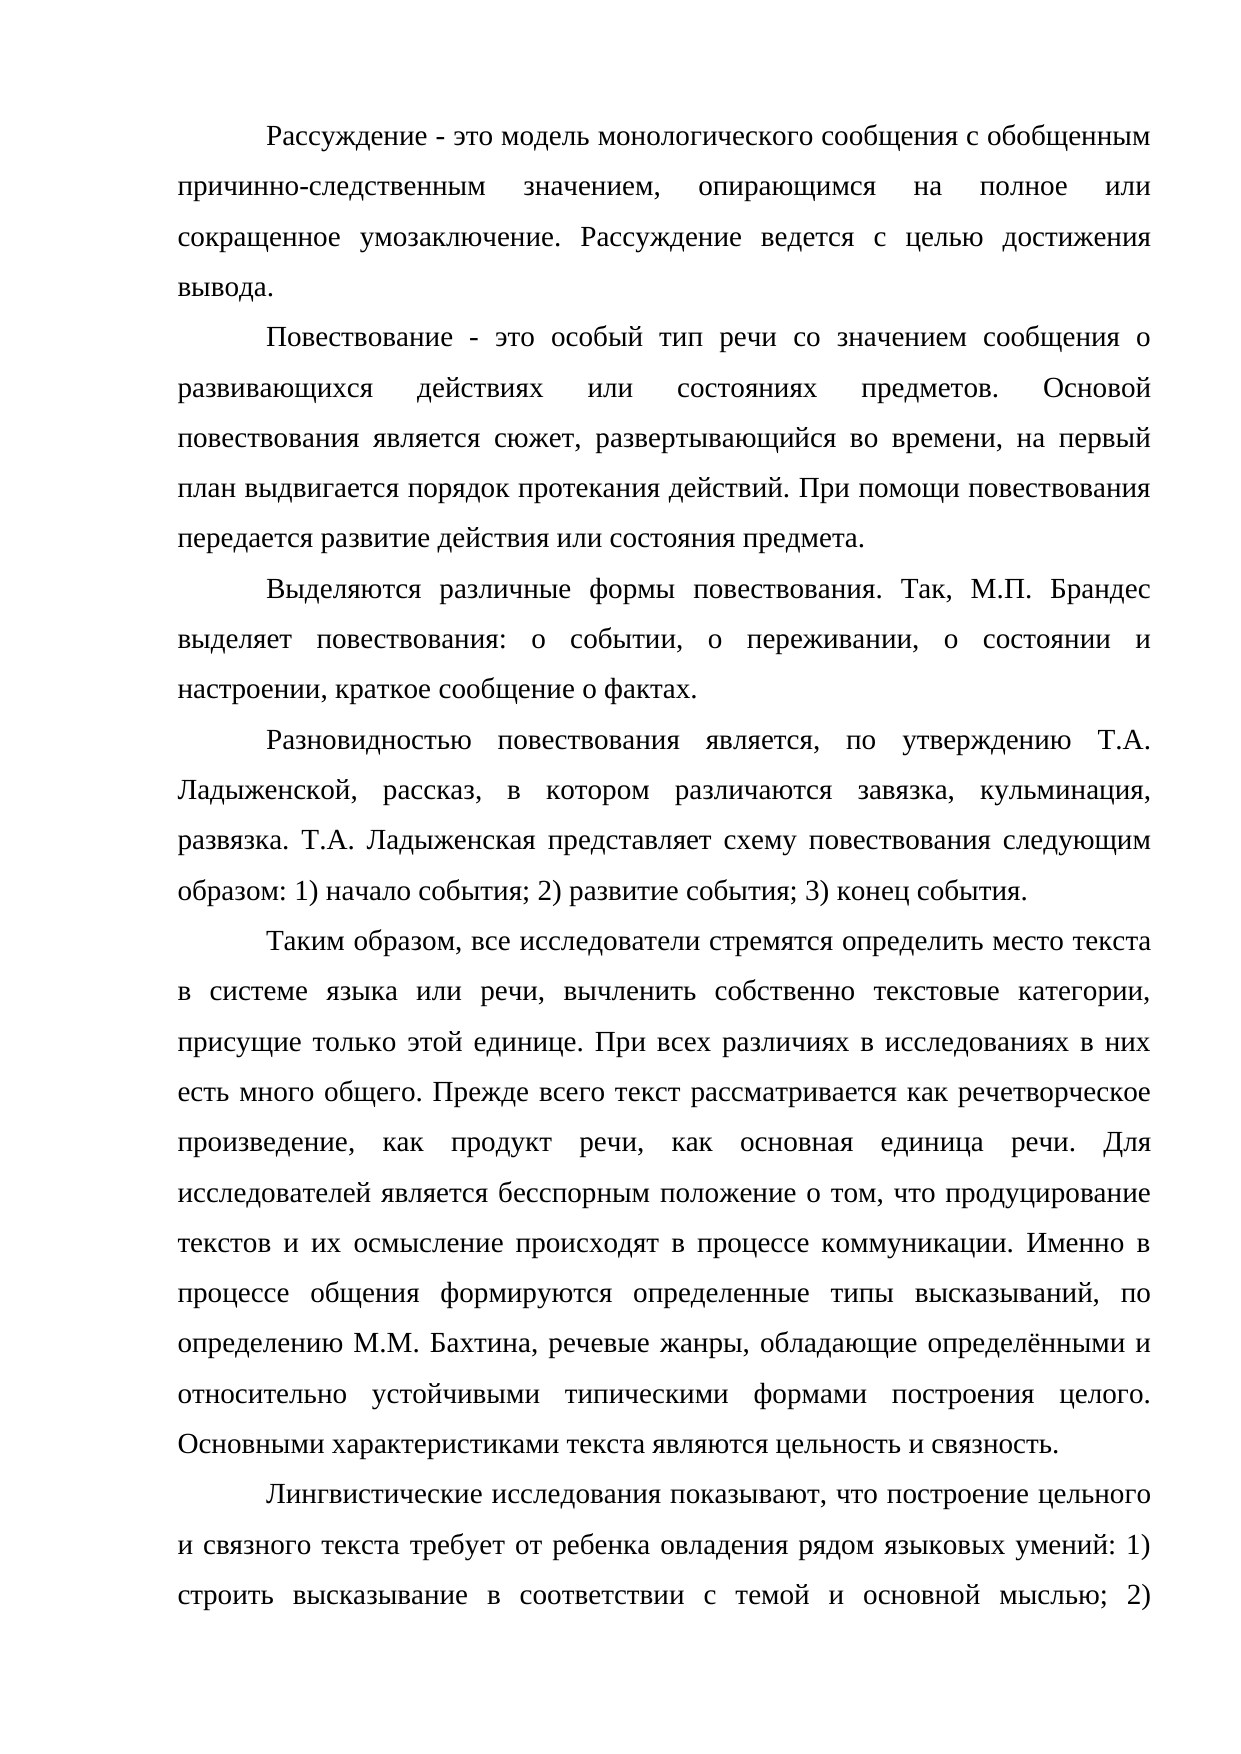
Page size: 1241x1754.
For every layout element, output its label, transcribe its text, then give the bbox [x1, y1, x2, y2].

text Повествование - это особый тип речи со значением сообщения о развивающихся действиях или состояниях предметов. Основой повествования является сюжет, развертывающийся во времени, на первый план выдвигается порядок протекания действий. При помощи повествования передается развитие действия или состояния предмета. [177, 319, 1152, 554]
text Выделяются различные формы повествования. Так, М.П. Брандес выделяет повествования: о событии, о переживании, о состоянии и настроении, краткое сообщение о фактах. [177, 571, 1152, 705]
text Таким образом, все исследователи стремятся определить место текста в системе языка или речи, вычленить собственно текстовые категории, присущие только этой единице. При всех различиях в исследованиях в них есть много общего. Прежде всего текст рассматривается как речетворческое произведение, как продукт речи, как основная единица речи. Для исследователей является бесспорным положение о том, что продуцирование текстов и их осмысление происходят в процессе коммуникации. Именно в процессе общения формируются определенные типы высказываний, по определению М.М. Бахтина, речевые жанры, обладающие определёнными и относительно устойчивыми типическими формами построения целого. Основными характеристиками текста являются цельность и связность. [177, 923, 1152, 1460]
text Рассуждение - это модель монологического сообщения с обобщенным причинно-следственным значением, опирающимся на полное или сокращенное умозаключение. Рассуждение ведется с целью достижения вывода. [177, 118, 1152, 303]
text Разновидностью повествования является, по утверждению Т.А. Ладыженской, рассказ, в котором различаются завязка, кульминация, развязка. Т.А. Ладыженская представляет схему повествования следующим образом: 1) начало события; 2) развитие события; 3) конец события. [177, 722, 1152, 906]
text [177, 1477, 1152, 1611]
